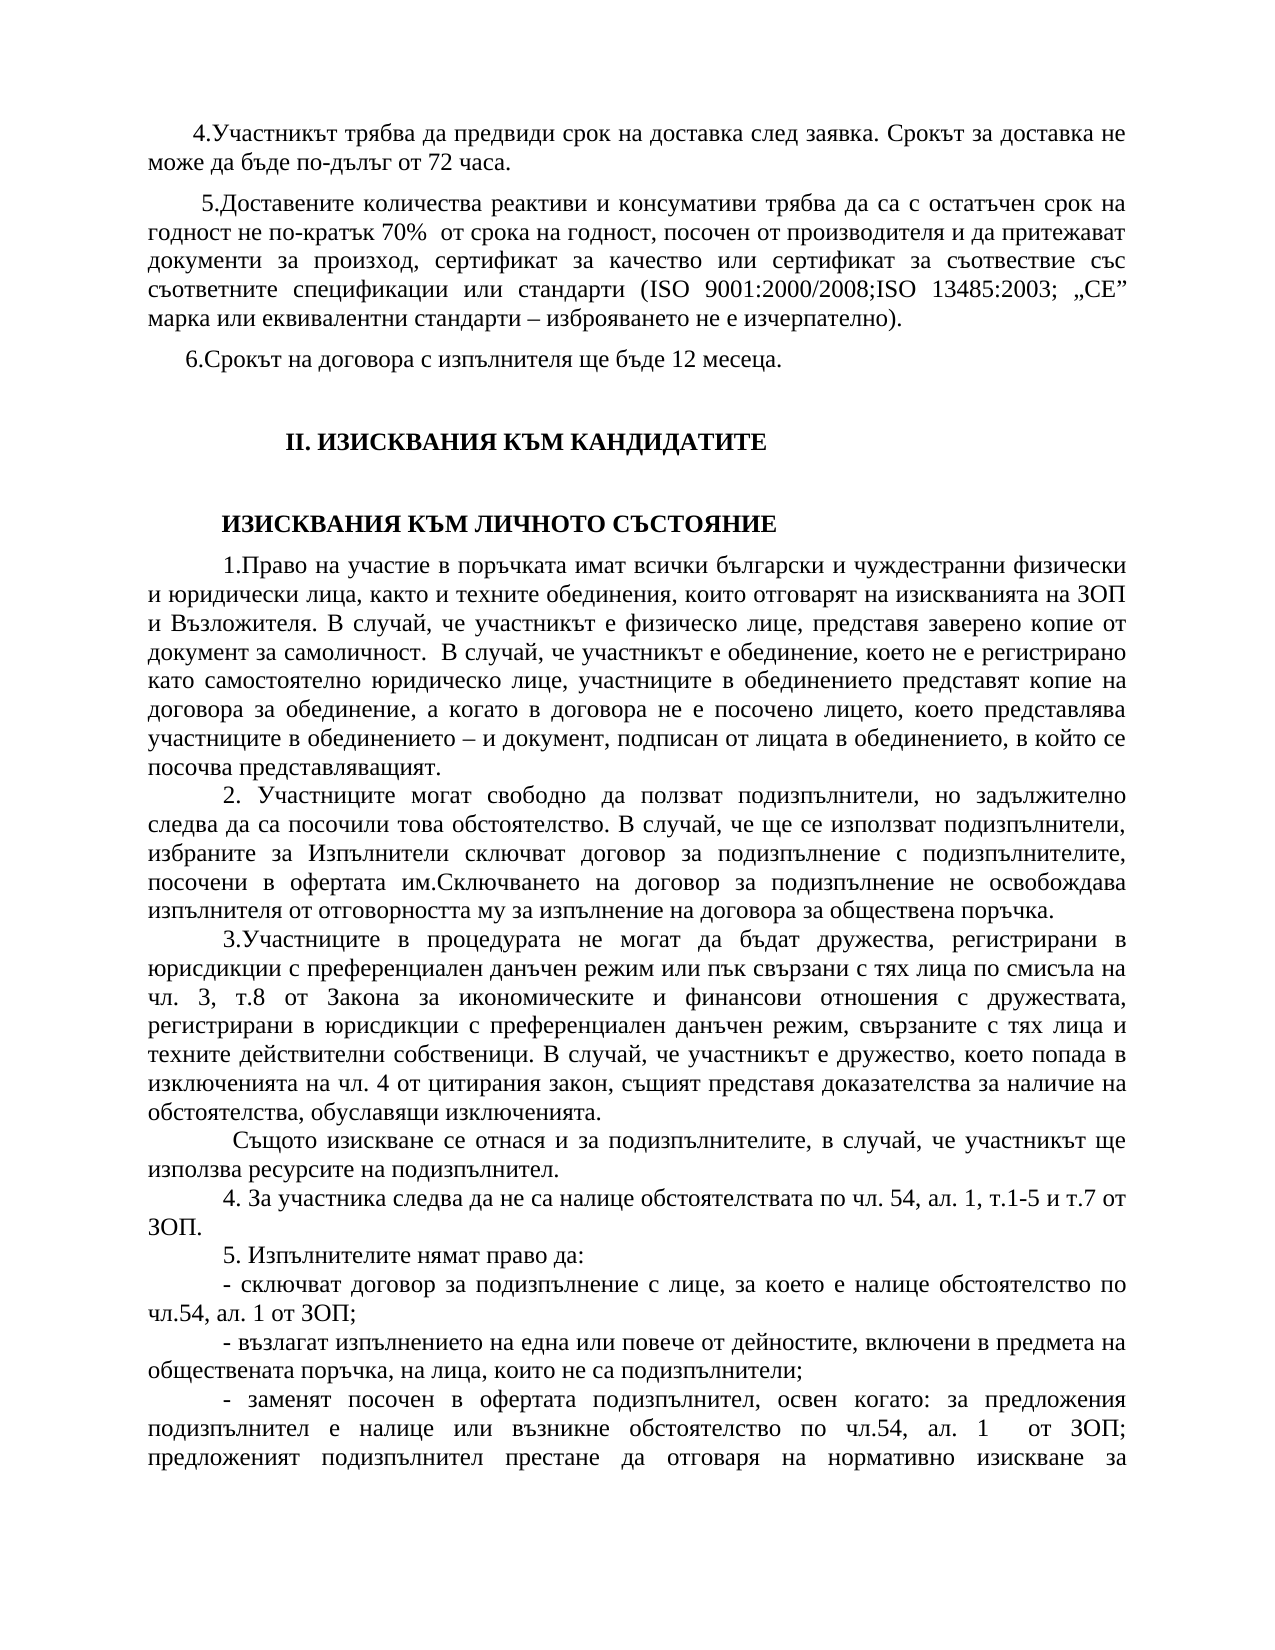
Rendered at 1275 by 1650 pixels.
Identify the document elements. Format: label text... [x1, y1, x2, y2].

text ИЗИСКВАНИЯ КЪМ ЛИЧНОТО СЪСТОЯНИЕ [148, 509, 1127, 538]
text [148, 1384, 1127, 1471]
text 5.Доставените количества реактиви и консумативи трябва да са с остатъчен срок на годност не по-кратък 70% от срока на годност, посочен от производителя и да притежават документи за произход, сертификат за качество или сертификат за съотвествие със съответните спецификации или стандарти (ISO 9001:2000/2008;ISO 13485:2003; „СЕ” марка или еквивалентни стандарти – изброяването не е изчерпателно). [148, 188, 1127, 332]
text 4. За участника следва да не са налице обстоятелствата по чл. 54, ал. 1, т.1-5 и т.7 от ЗОП. [148, 1183, 1127, 1241]
text 3.Участниците в процедурата не могат да бъдат дружества, регистрирани в юрисдикции с преференциален данъчен режим или пък свързани с тях лица по смисъла на чл. 3, т.8 от Закона за икономическите и финансови отношения с дружествата, регистрирани в юрисдикции с преференциален данъчен режим, свързаните с тях лица и техните действителни собственици. В случай, че участникът е дружество, което попада в изключенията на чл. 4 от цитирания закон, същият представя доказателства за наличие на обстоятелства, обуславящи изключенията. [148, 924, 1127, 1126]
text 6.Срокът на договора с изпълнителя ще бъде 12 месеца. [148, 344, 1127, 373]
text 2. Участниците могат свободно да ползват подизпълнители, но задължително следва да са посочили това обстоятелство. В случай, че ще се използват подизпълнители, избраните за Изпълнители сключват договор за подизпълнение с подизпълнителите, посочени в офертата им.Сключването на договор за подизпълнение не освобождава изпълнителя от отговорността му за изпълнение на договора за обществена поръчка. [148, 781, 1127, 924]
text Същото изискване се отнася и за подизпълнителите, в случай, че участникът ще използва ресурсите на подизпълнител. [148, 1126, 1127, 1183]
text - възлагат изпълнението на една или повече от дейностите, включени в предмета на обществената поръчка, на лица, които не са подизпълнители; [148, 1327, 1127, 1384]
text 5. Изпълнителите нямат право да: [148, 1241, 1127, 1269]
text II. ИЗИСКВАНИЯ КЪМ КАНДИДАТИТЕ [148, 427, 1127, 456]
text 1.Право на участие в поръчката имат всички български и чуждестранни физически и юридически лица, както и техните обединения, които отговарят на изискванията на ЗОП и Възложителя. В случай, че участникът е физическо лице, представя заверено копие от документ за самоличност. В случай, че участникът е обединение, което не е регистрирано като самостоятелно юридическо лице, участниците в обединението представят копие на договора за обединение, а когато в договора не е посочено лицето, което представлява участниците в обединението – и документ, подписан от лицата в обединението, в който се посочва представляващият. [148, 551, 1127, 781]
text 4.Участникът трябва да предвиди срок на доставка след заявка. Срокът за доставка не може да бъде по-дълъг от 72 часа. [148, 118, 1127, 176]
text - сключват договор за подизпълнение с лице, за което е налице обстоятелство по чл.54, ал. 1 от ЗОП; [148, 1269, 1127, 1327]
